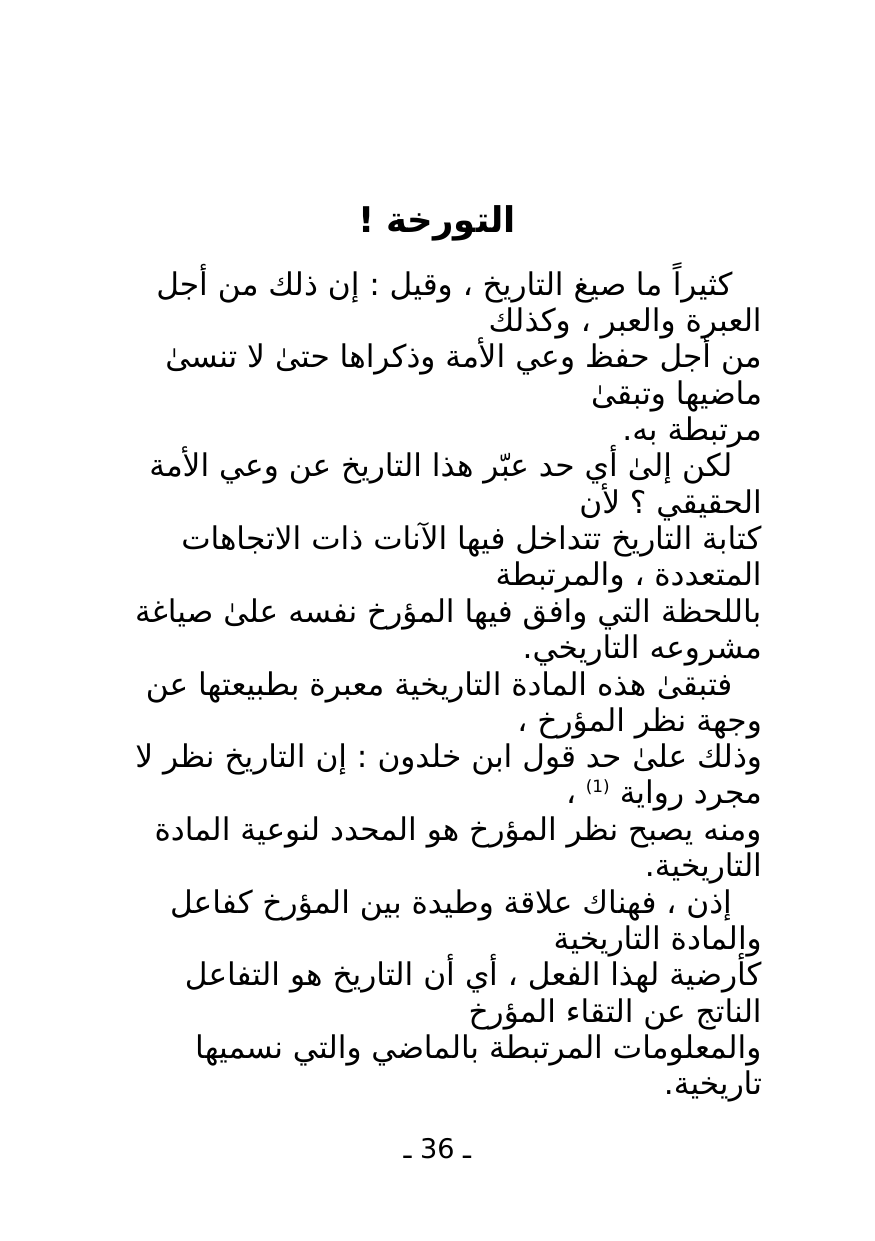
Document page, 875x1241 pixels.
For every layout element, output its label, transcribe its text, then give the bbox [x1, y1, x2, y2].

text فتبقىٰ هذه المادة التاريخية معبرة بطبيعتها عن وجهة نظر المؤرخ ، وذلك علىٰ حد قول ابن خلدون : إن التاريخ نظر لا مجرد رواية (1) ، ومنه يصبح نظر المؤرخ هو المحدد لنوعية المادة التاريخية. [112, 666, 762, 884]
text إذن ، فهناك علاقة وطيدة بين المؤرخ كفاعل والمادة التاريخية كأرضية لهذا الفعل ، أي أن التاريخ هو التفاعل الناتج عن التقاء المؤرخ والمعلومات المرتبطة بالماضي والتي نسميها تاريخية. [112, 884, 762, 1102]
text لكن إلىٰ أي حد عبّر هذا التاريخ عن وعي الأمة الحقيقي ؟ لأن كتابة التاريخ تتداخل فيها الآنات ذات الاتجاهات المتعددة ، والمرتبطة باللحظة التي وافق فيها المؤرخ نفسه علىٰ صياغة مشروعه التاريخي. [112, 448, 762, 666]
subtitle التورخة ! [112, 200, 762, 241]
text كثيراً ما صيغ التاريخ ، وقيل : إن ذلك من أجل العبرة والعبر ، وكذلك من أجل حفظ وعي الأمة وذكراها حتىٰ لا تنسىٰ ماضيها وتبقىٰ مرتبطة به. [112, 266, 762, 448]
